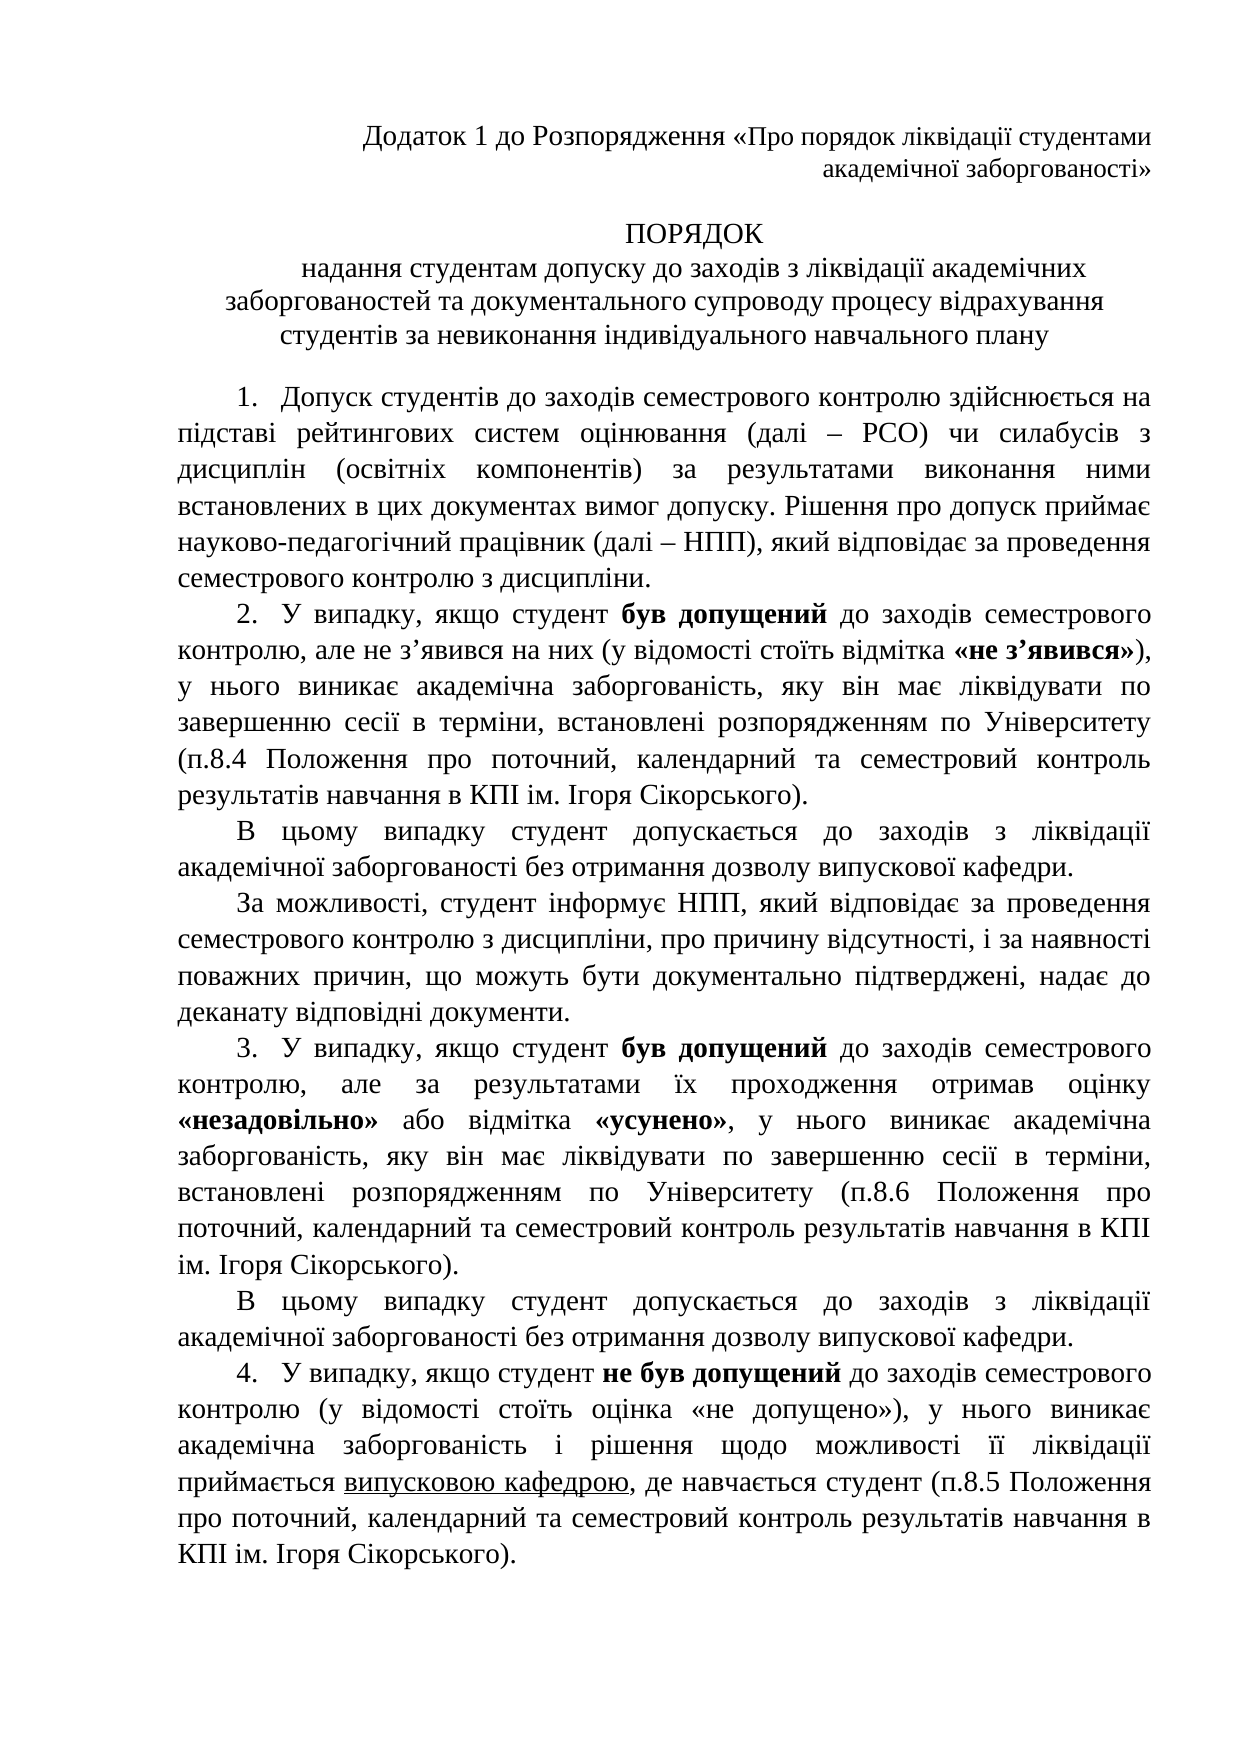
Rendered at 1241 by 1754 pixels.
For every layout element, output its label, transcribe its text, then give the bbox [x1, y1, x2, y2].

text надання студентам допуску до заходів з ліквідації академічних заборгованостей та документального супроводу процесу відрахування студентів за невиконання індивідуального навчального плану [177, 250, 1152, 351]
list Допуск студентів до заходів семестрового контролю здійснюється на підставі рейтингових систем оцінювання (далі – РСО) чи силабусів з дисциплін (освітніх компонентів) за результатами виконання ними встановлених в цих документах вимог допуску. Рішення про допуск приймає науково-педагогічний працівник (далі – НПП), який відповідає за проведення семестрового контролю з дисципліни. [177, 379, 1152, 593]
text ПОРЯДОК [177, 216, 1152, 250]
list У випадку, якщо студент не був допущений до заходів семестрового контролю (у відомості стоїть оцінка «не допущено»), у нього виникає академічна заборгованість і рішення щодо можливості її ліквідації приймається випусковою кафедрою, де навчається студент (п.8.5 Положення про поточний, календарний та семестровий контроль результатів навчання в КПІ ім. Ігоря Сікорського). [177, 1355, 1152, 1569]
list За можливості, студент інформує НПП, який відповідає за проведення семестрового контролю з дисципліни, про причину відсутності, і за наявності поважних причин, що можуть бути документально підтверджені, надає до деканату відповідні документи. [177, 885, 1152, 1027]
list У випадку, якщо студент був допущений до заходів семестрового контролю, але за результатами їх проходження отримав оцінку «незадовільно» або відмітка «усунено», у нього виникає академічна заборгованість, яку він має ліквідувати по завершенню сесії в терміни, встановлені розпорядженням по Університету (п.8.6 Положення про поточний, календарний та семестровий контроль результатів навчання в КПІ ім. Ігоря Сікорського). [177, 1030, 1152, 1280]
text В цьому випадку студент допускається до заходів з ліквідації академічної заборгованості без отримання дозволу випускової кафедри. [177, 813, 1152, 883]
list У випадку, якщо студент був допущений до заходів семестрового контролю, але не з’явився на них (у відомості стоїть відмітка «не з’явився»), у нього виникає академічна заборгованість, яку він має ліквідувати по завершенню сесії в терміни, встановлені розпорядженням по Університету (п.8.4 Положення про поточний, календарний та семестровий контроль результатів навчання в КПІ ім. Ігоря Сікорського). [177, 596, 1152, 810]
list В цьому випадку студент допускається до заходів з ліквідації академічної заборгованості без отримання дозволу випускової кафедри. [177, 1283, 1152, 1353]
text Додаток 1 до Розпорядження «Про порядок ліквідації студентами академічної заборгованості» [177, 118, 1152, 183]
